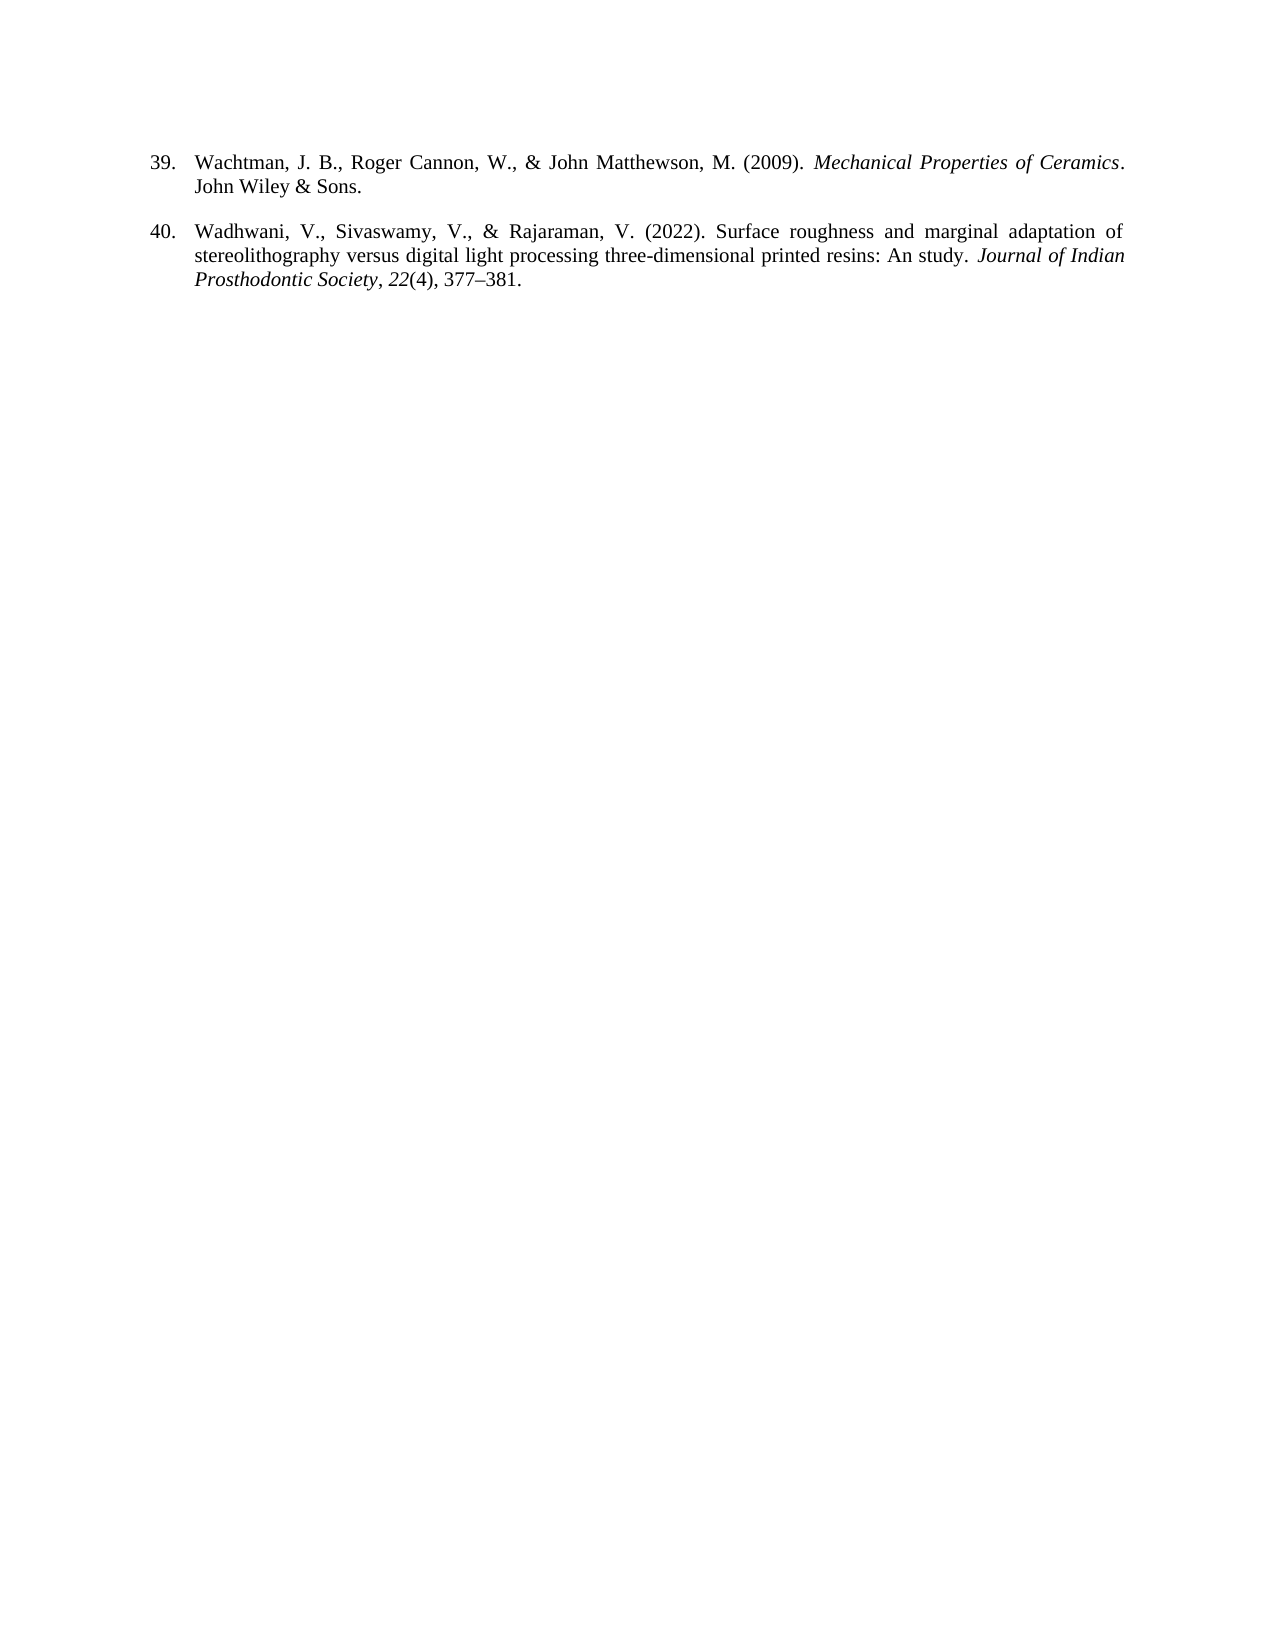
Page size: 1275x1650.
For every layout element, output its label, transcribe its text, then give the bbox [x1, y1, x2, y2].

text Wadhwani, V., Sivaswamy, V., & Rajaraman, V. (2022). Surface roughness and marginal adaptation of stereolithography versus digital light processing three-dimensional printed resins: An study. Journal of Indian Prosthodontic Society, 22(4), 377–381. [150, 219, 1125, 291]
text Wachtman, J. B., Roger Cannon, W., & John Matthewson, M. (2009). Mechanical Properties of Ceramics. John Wiley & Sons. [150, 150, 1125, 198]
